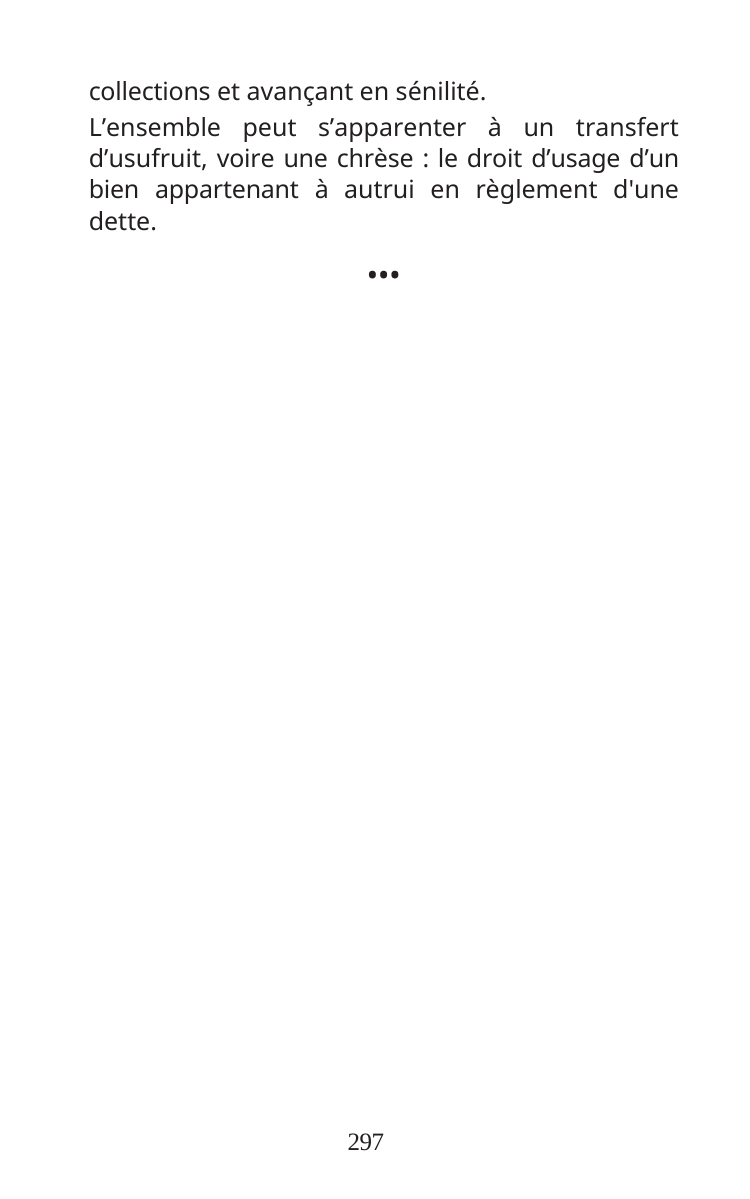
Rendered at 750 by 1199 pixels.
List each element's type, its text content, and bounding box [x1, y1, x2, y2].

text ••• [55, 253, 712, 296]
text L’ensemble peut s’apparenter à un transfert d’usufruit, voire une chrèse : le droit d’usage d’un bien appartenant à autrui en règlement d'une dette. [88, 112, 679, 237]
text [88, 75, 679, 106]
